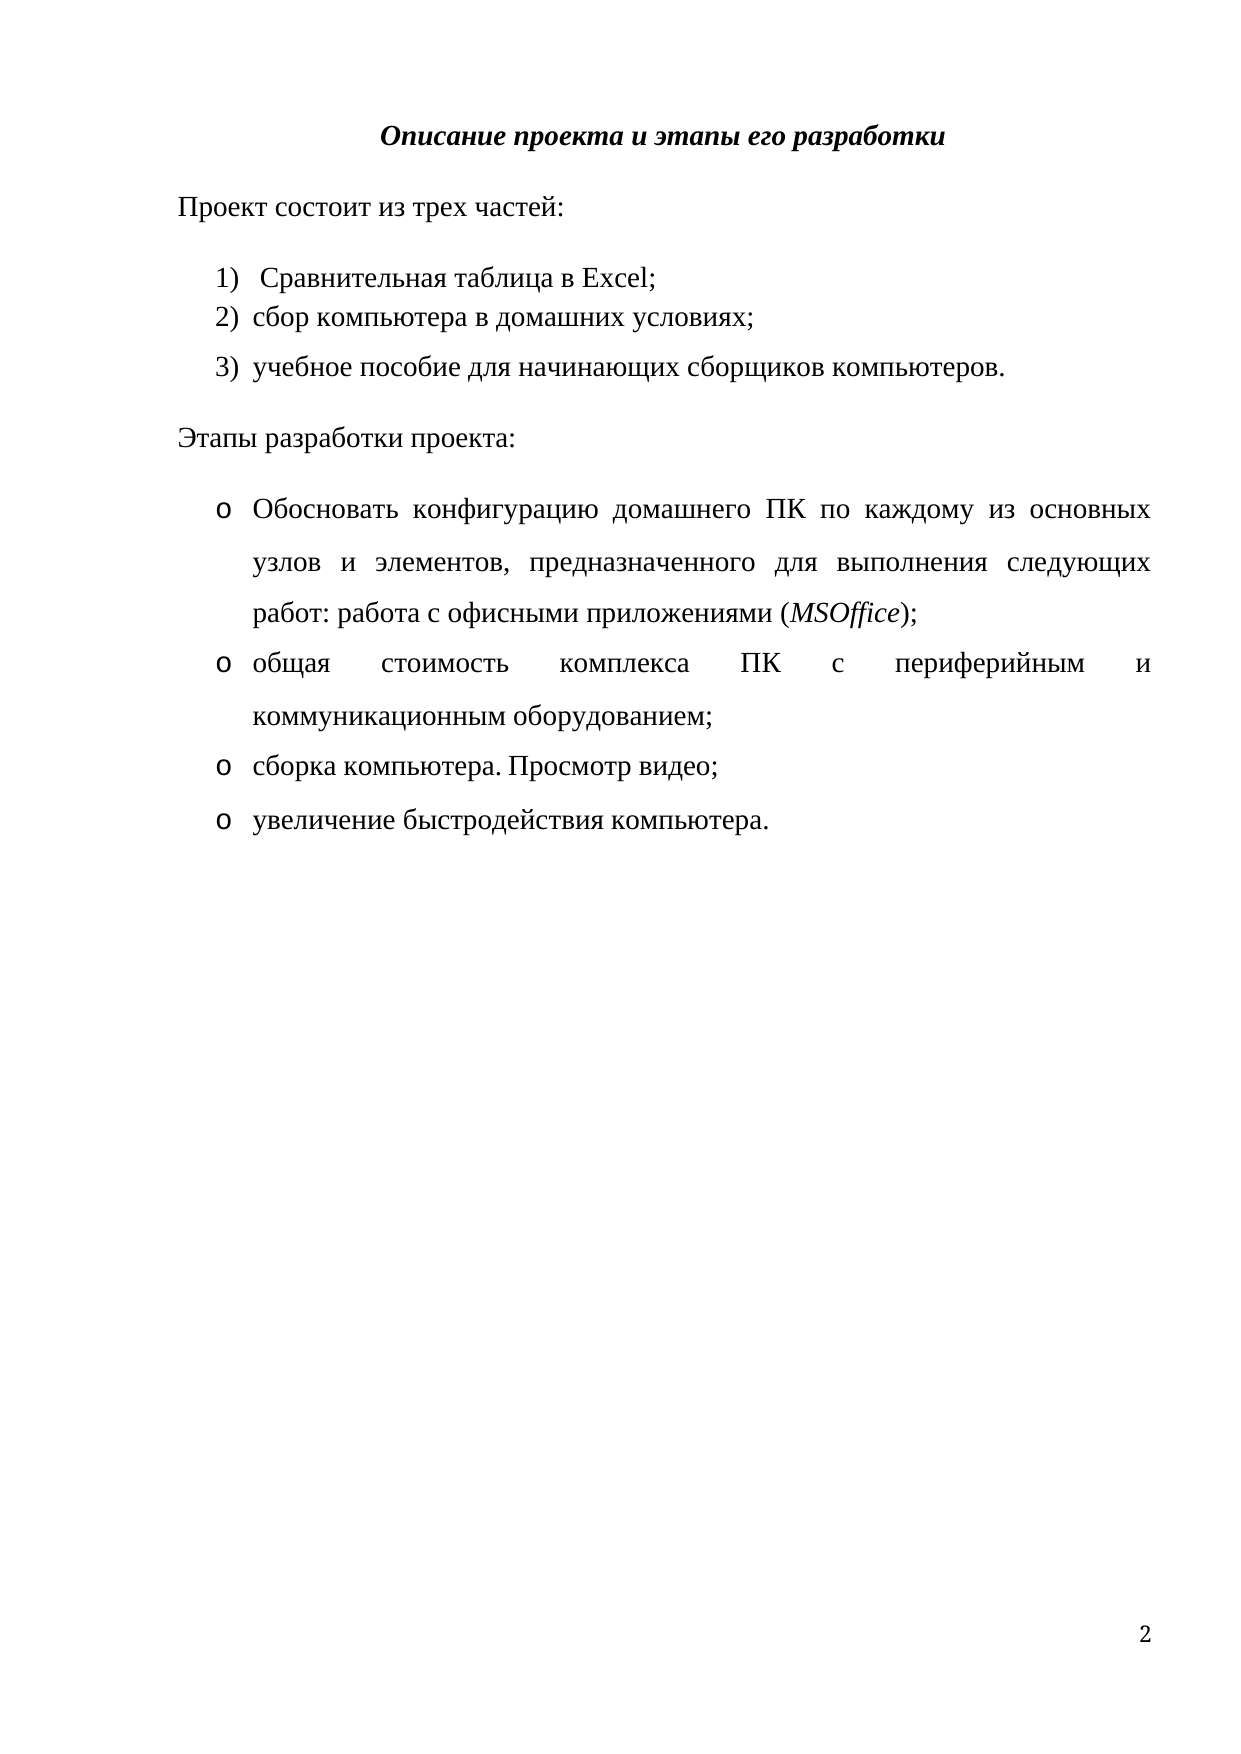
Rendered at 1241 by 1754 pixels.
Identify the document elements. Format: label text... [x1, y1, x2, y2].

list сборка компьютера. Просмотр видео; [215, 748, 1152, 784]
text Этапы разработки проекта: [177, 420, 1152, 454]
list увеличение быстродействия компьютера. [215, 802, 1152, 838]
text Описание проекта и этапы его разработки [177, 118, 1152, 152]
list общая стоимость комплекса ПК с периферийным и коммуникационным оборудованием; [215, 645, 1152, 731]
text Проект состоит из трех частей: [177, 189, 1152, 223]
list сбор компьютера в домашних условиях; [215, 299, 1152, 332]
list Обосновать конфигурацию домашнего ПК по каждому из основных узлов и элементов, предназначенного для выполнения следующих работ: работа с офисными приложениями (MSOffice); [215, 492, 1152, 628]
list учебное пособие для начинающих сборщиков компьютеров. [215, 349, 1152, 383]
list Сравнительная таблица в Excel; [215, 260, 1152, 294]
